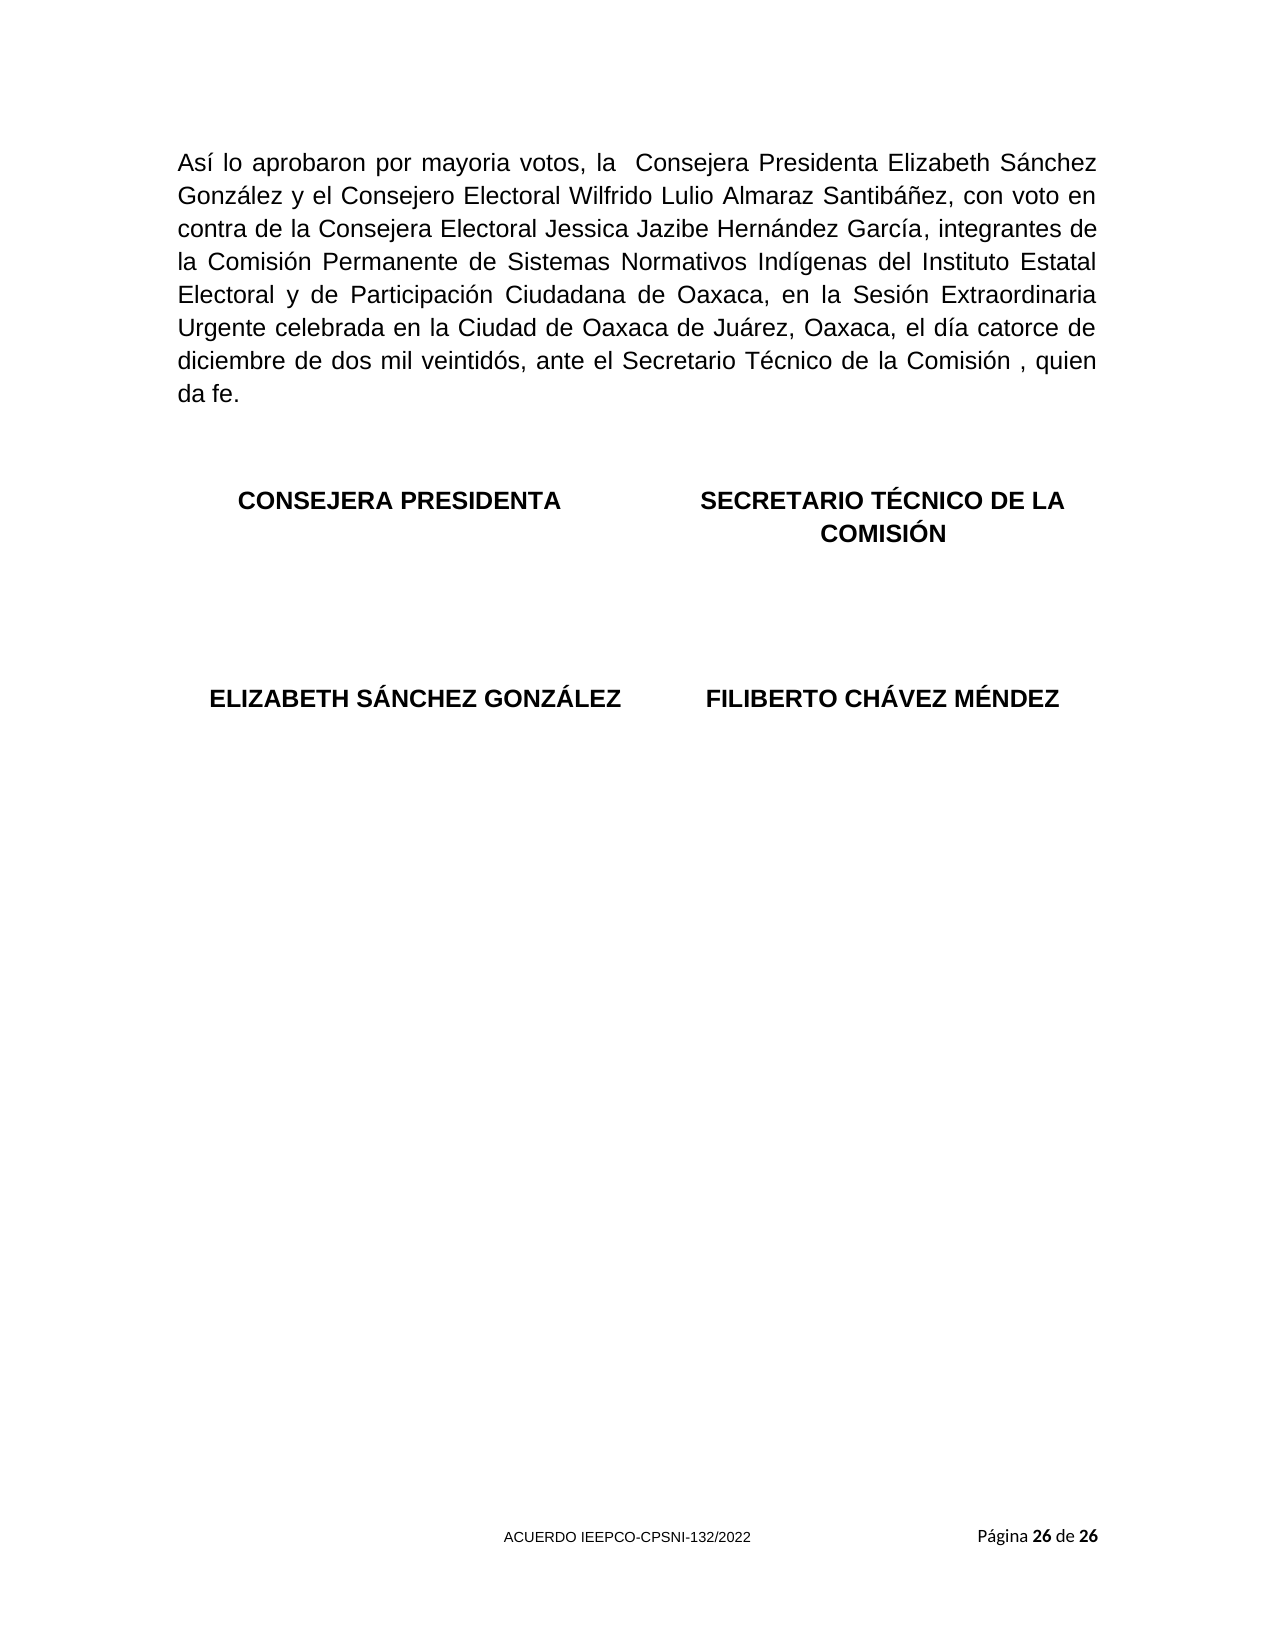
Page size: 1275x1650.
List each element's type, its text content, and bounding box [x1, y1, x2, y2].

table_header CONSEJERA PRESIDENTA ELIZABETH SÁNCHEZ GONZÁLEZ [162, 486, 637, 717]
text Así lo aprobaron por mayoria votos, la Consejera Presidenta Elizabeth Sánchez González y el Consejero Electoral Wilfrido Lulio Almaraz Santibáñez, con voto en contra de la Consejera Electoral Jessica Jazibe Hernández García, integrantes de la Comisión Permanente de Sistemas Normativos Indígenas del Instituto Estatal Electoral y de Participación Ciudadana de Oaxaca, en la Sesión Extraordinaria Urgente celebrada en la Ciudad de Oaxaca de Juárez, Oaxaca, el día catorce de diciembre de dos mil veintidós, ante el Secretario Técnico de la Comisión , quien da fe. [177, 148, 1098, 407]
table_header SECRETARIO TÉCNICO DE LA COMISIÓN FILIBERTO CHÁVEZ MÉNDEZ [637, 486, 1097, 717]
